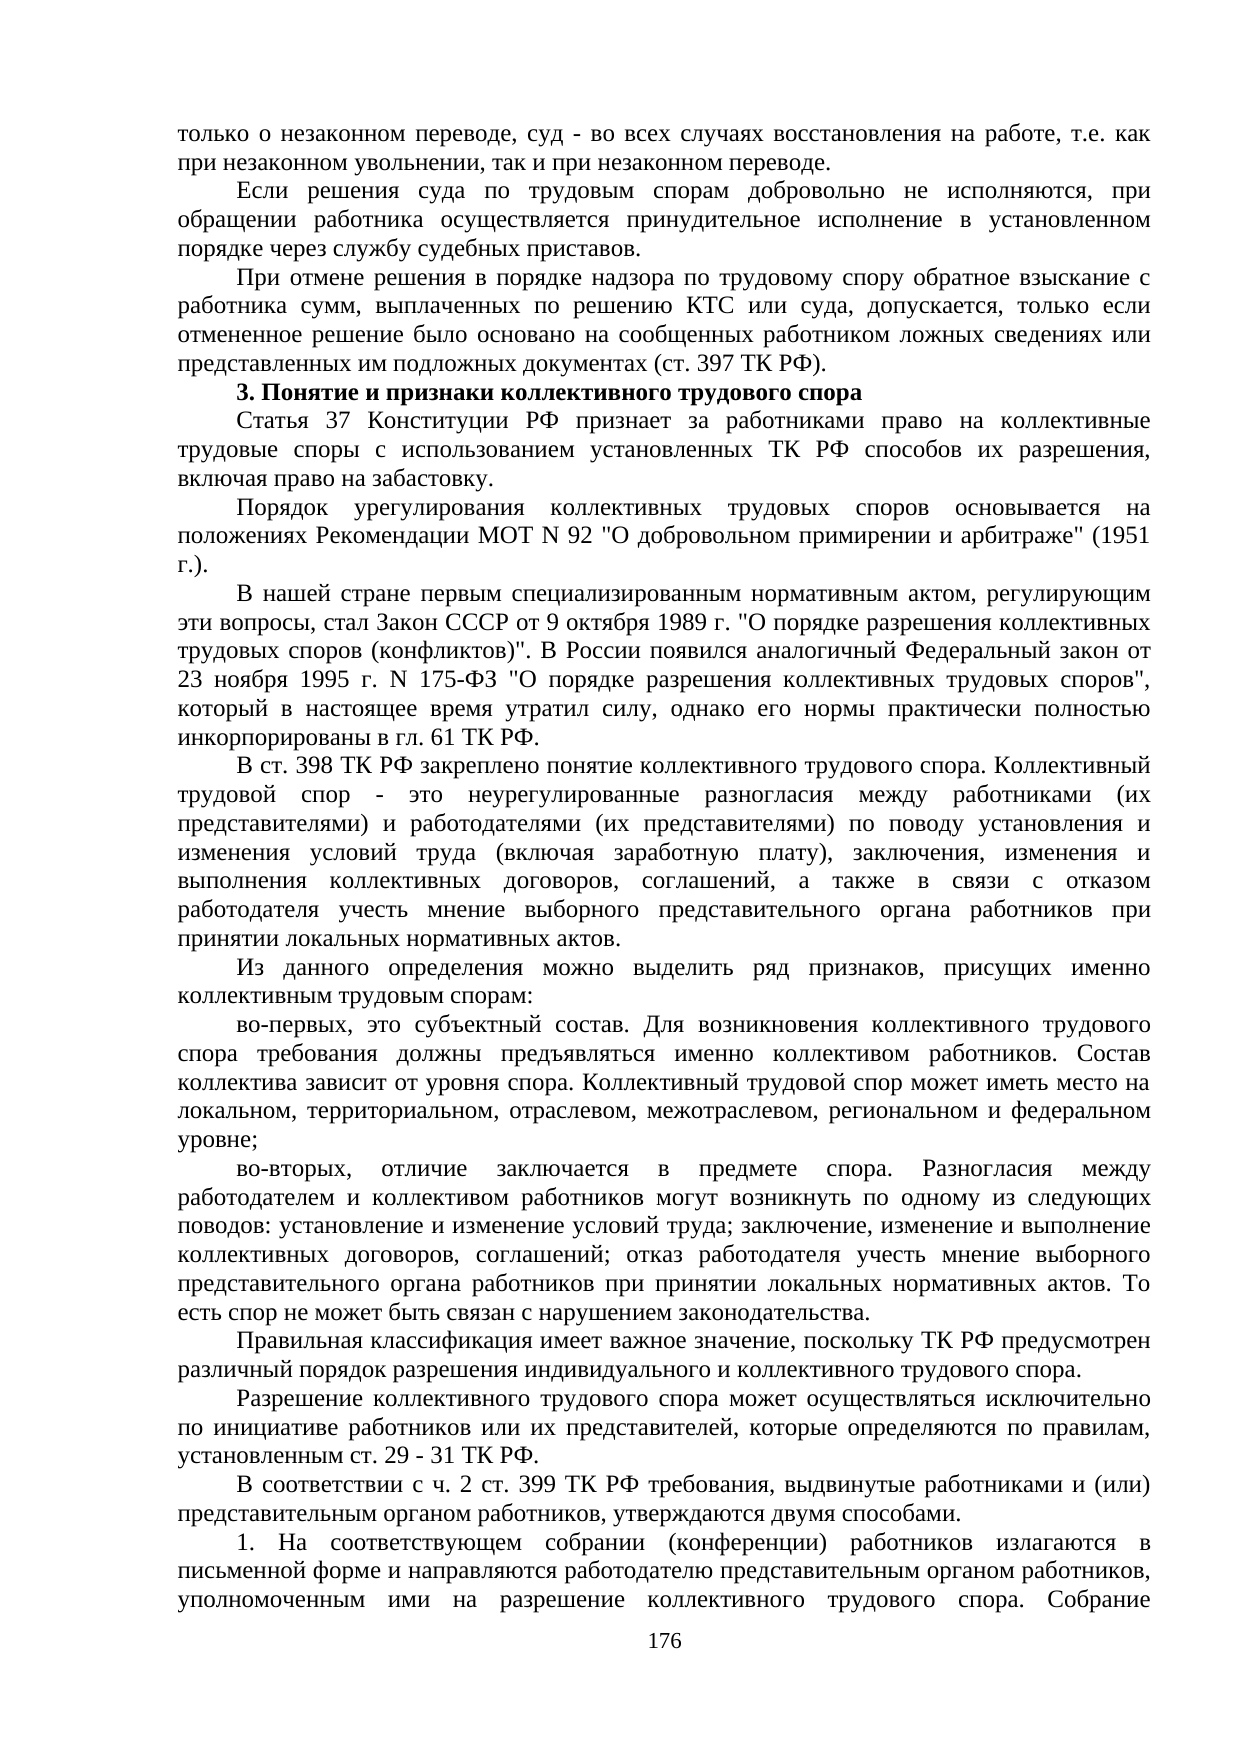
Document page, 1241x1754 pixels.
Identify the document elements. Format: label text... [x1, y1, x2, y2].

text Правильная классификация имеет важное значение, поскольку ТК РФ предусмотрен различный порядок разрешения индивидуального и коллективного трудового спора. [177, 1326, 1152, 1383]
text В соответствии с ч. 2 ст. 399 ТК РФ требования, выдвинутые работниками и (или) представительным органом работников, утверждаются двумя способами. [177, 1469, 1152, 1527]
text во-первых, это субъектный состав. Для возникновения коллективного трудового спора требования должны предъявляться именно коллективом работников. Состав коллектива зависит от уровня спора. Коллективный трудовой спор может иметь место на локальном, территориальном, отраслевом, межотраслевом, региональном и федеральном уровне; [177, 1009, 1152, 1153]
text В ст. 398 ТК РФ закреплено понятие коллективного трудового спора. Коллективный трудовой спор - это неурегулированные разногласия между работниками (их представителями) и работодателями (их представителями) по поводу установления и изменения условий труда (включая заработную плату), заключения, изменения и выполнения коллективных договоров, соглашений, а также в связи с отказом работодателя учесть мнение выборного представительного органа работников при принятии локальных нормативных актов. [177, 751, 1152, 952]
text 3. Понятие и признаки коллективного трудового спора [177, 377, 1152, 406]
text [177, 1527, 1152, 1613]
text В нашей стране первым специализированным нормативным актом, регулирующим эти вопросы, стал Закон СССР от 9 октября 1989 г. "О порядке разрешения коллективных трудовых споров (конфликтов)". В России появился аналогичный Федеральный закон от 23 ноября 1995 г. N 175-ФЗ "О порядке разрешения коллективных трудовых споров", который в настоящее время утратил силу, однако его нормы практически полностью инкорпорированы в гл. 61 ТК РФ. [177, 578, 1152, 751]
text При отмене решения в порядке надзора по трудовому спору обратное взыскание с работника сумм, выплаченных по решению КТС или суда, допускается, только если отмененное решение было основано на сообщенных работником ложных сведениях или представленных им подложных документах (ст. 397 ТК РФ). [177, 262, 1152, 377]
text Из данного определения можно выделить ряд признаков, присущих именно коллективным трудовым спорам: [177, 952, 1152, 1009]
text во-вторых, отличие заключается в предмете спора. Разногласия между работодателем и коллективом работников могут возникнуть по одному из следующих поводов: установление и изменение условий труда; заключение, изменение и выполнение коллективных договоров, соглашений; отказ работодателя учесть мнение выборного представительного органа работников при принятии локальных нормативных актов. То есть спор не может быть связан с нарушением законодательства. [177, 1153, 1152, 1326]
text Статья 37 Конституции РФ признает за работниками право на коллективные трудовые споры с использованием установленных ТК РФ способов их разрешения, включая право на забастовку. [177, 406, 1152, 492]
text Порядок урегулирования коллективных трудовых споров основывается на положениях Рекомендации МОТ N 92 "О добровольном примирении и арбитраже" (1951 г.). [177, 492, 1152, 578]
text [177, 118, 1152, 176]
text Если решения суда по трудовым спорам добровольно не исполняются, при обращении работника осуществляется принудительное исполнение в установленном порядке через службу судебных приставов. [177, 176, 1152, 262]
text Разрешение коллективного трудового спора может осуществляться исключительно по инициативе работников или их представителей, которые определяются по правилам, установленным ст. 29 - 31 ТК РФ. [177, 1383, 1152, 1469]
